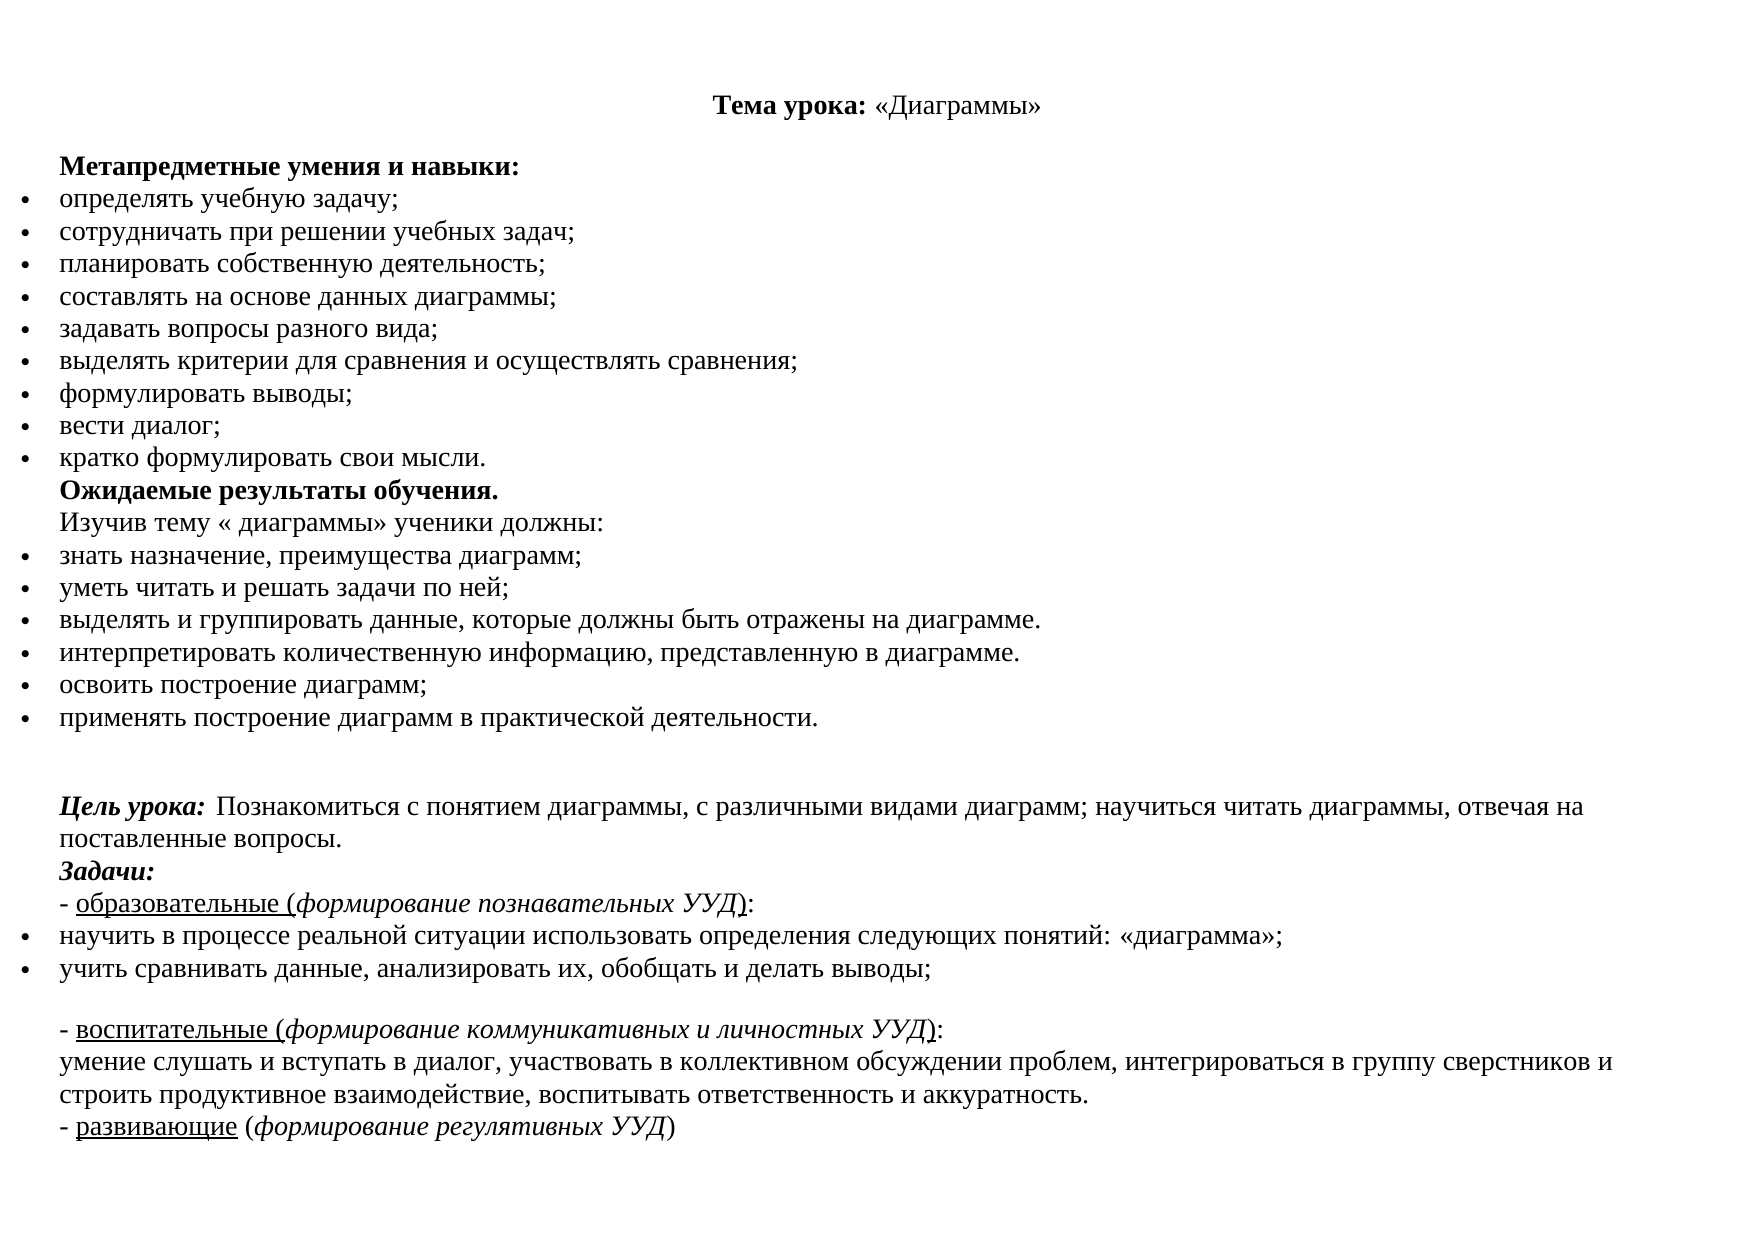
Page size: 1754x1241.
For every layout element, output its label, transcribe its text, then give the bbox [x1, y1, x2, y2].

list задавать вопросы разного вида; [22, 311, 1695, 343]
list планировать собственную деятельность; [22, 246, 1695, 278]
list формулировать выводы; [22, 376, 1695, 408]
list определять учебную задачу; [22, 181, 1695, 214]
text Изучив тему « диаграммы» ученики должны: [59, 505, 1695, 538]
list применять построение диаграмм в практической деятельности. [22, 700, 1695, 732]
text Задачи: [59, 854, 1695, 886]
list научить в процессе реальной ситуации использовать определения следующих понятий: «диаграмма»; [22, 918, 1695, 951]
list освоить построение диаграмм; [22, 667, 1695, 700]
list сотрудничать при решении учебных задач; [22, 214, 1695, 246]
text - воспитательные (формирование коммуникативных и личностных УУД): [59, 1012, 1695, 1044]
list учить сравнивать данные, анализировать их, обобщать и делать выводы; [22, 951, 1695, 983]
text - развивающие (формирование регулятивных УУД) [59, 1109, 1695, 1142]
list уметь читать и решать задачи по ней; [22, 570, 1695, 602]
text Метапредметные умения и навыки: [59, 149, 1695, 181]
list вести диалог; [22, 408, 1695, 441]
list знать назначение, преимущества диаграмм; [22, 538, 1695, 570]
text Тема урока: «Диаграммы» [59, 88, 1695, 120]
list составлять на основе данных диаграммы; [22, 278, 1695, 311]
list выделять критерии для сравнения и осуществлять сравнения; [22, 343, 1695, 376]
list интерпретировать количественную информацию, представленную в диаграмме. [22, 635, 1695, 667]
list выделять и группировать данные, которые должны быть отражены на диаграмме. [22, 602, 1695, 635]
text Ожидаемые результаты обучения. [59, 473, 1695, 505]
text - образовательные (формирование познавательных УУД): [59, 886, 1695, 918]
text умение слушать и вступать в диалог, участвовать в коллективном обсуждении проблем, интегрироваться в группу сверстников и строить продуктивное взаимодействие, воспитывать ответственность и аккуратность. [59, 1044, 1695, 1109]
text Цель урока: Познакомиться с понятием диаграммы, с различными видами диаграмм; научиться читать диаграммы, отвечая на поставленные вопросы. [59, 789, 1695, 854]
list кратко формулировать свои мысли. [22, 441, 1695, 473]
